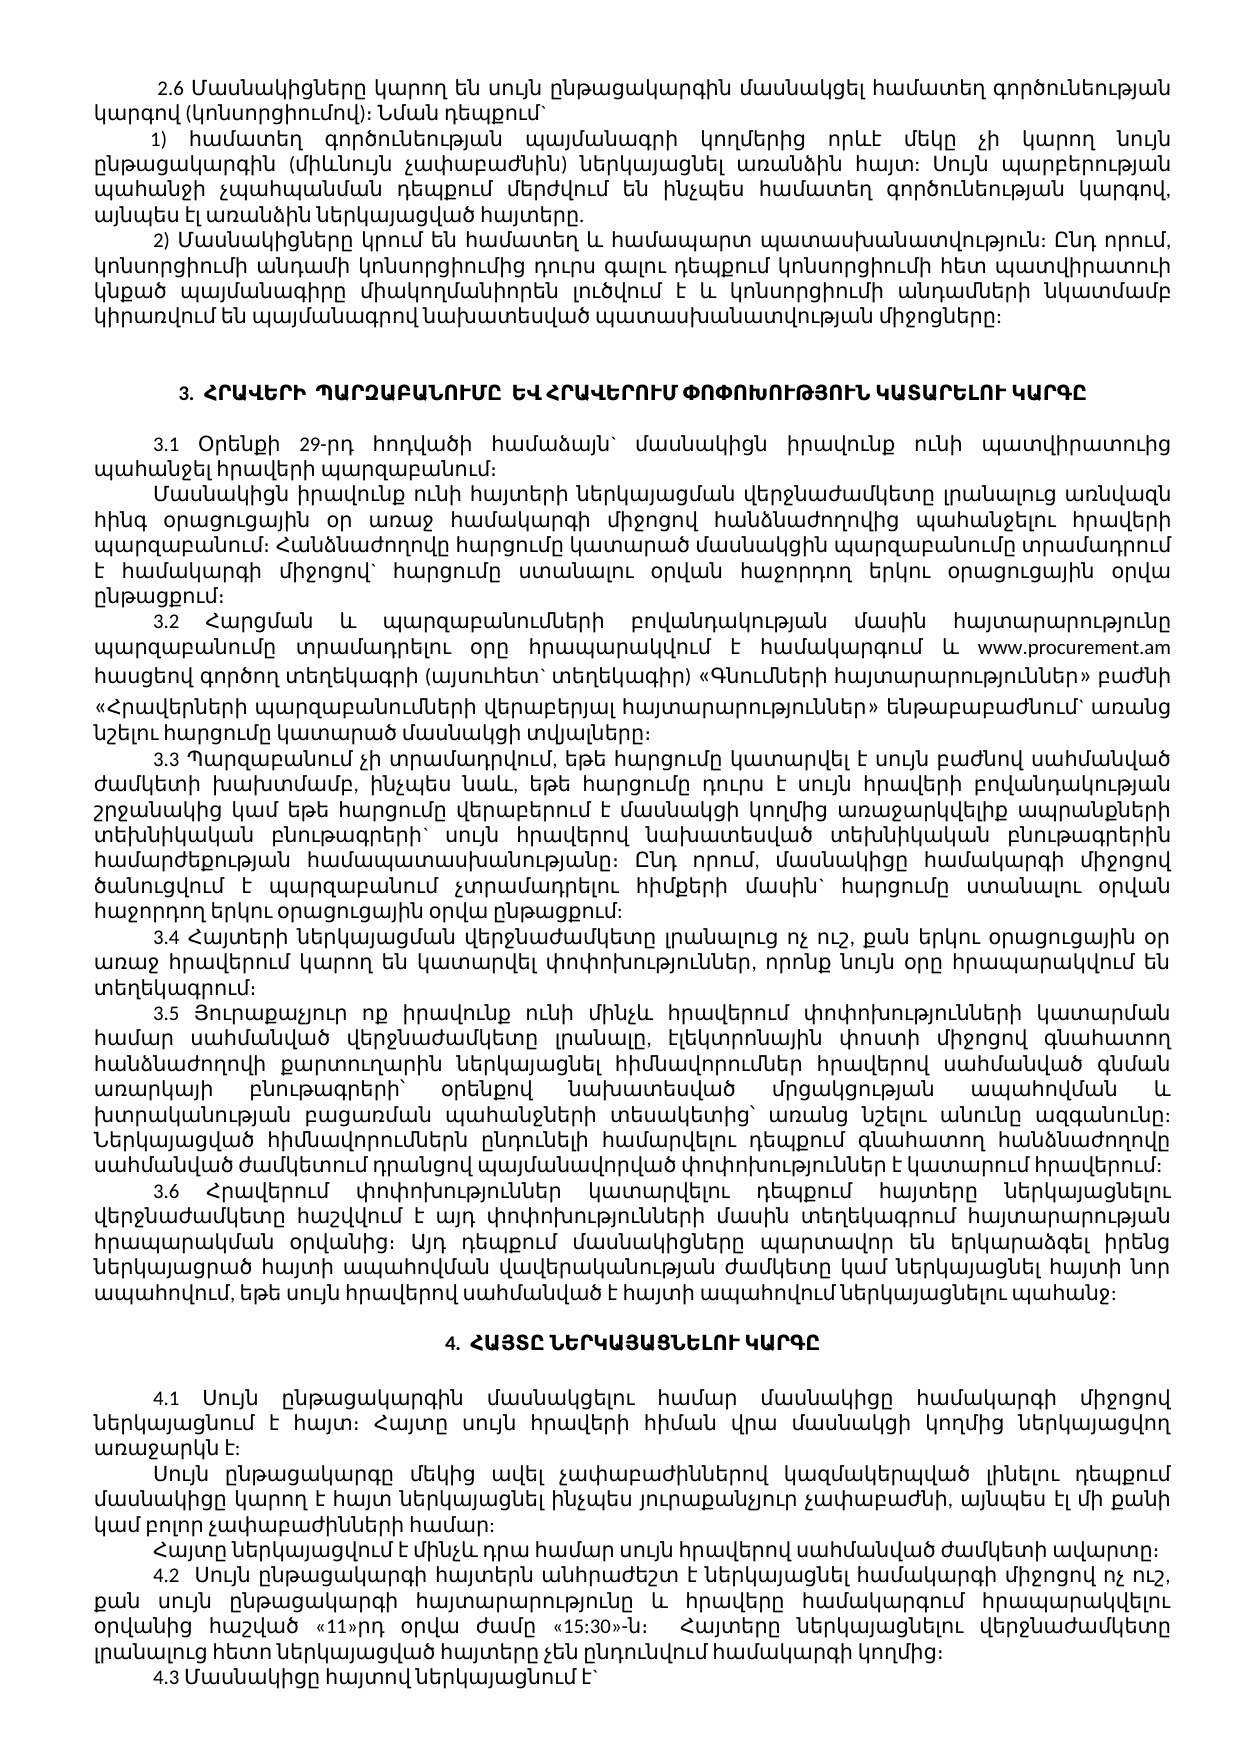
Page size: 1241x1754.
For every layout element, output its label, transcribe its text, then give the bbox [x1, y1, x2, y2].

text 3.3 Պարզաբանում չի տրամադրվում, եթե հարցումը կատարվել է սույն բաժնով սահմանված ժամկետի խախտմամբ, ինչպես նաև, եթե հարցումը դուրս է սույն հրավերի բովանդակության շրջանակից կամ եթե հարցումը վերաբերում է մասնակցի կողմից առաջարկվելիք ապրանքների տեխնիկական բնութագրերի` սույն հրավերով նախատեսված տեխնիկական բնութագրերին համարժեքության համապատասխանությանը։ Ընդ որում, մասնակիցը համակարգի միջոցով ծանուցվում է պարզաբանում չտրամադրելու հիմքերի մասին` հարցումը ստանալու օրվան հաջորդող երկու օրացուցային օրվա ընթացքում: [94, 746, 1171, 924]
text 2.6 Մասնակիցները կարող են սույն ընթացակարգին մասնակցել համատեղ գործունեության կարգով (կոնսորցիումով)։ Նման դեպքում` [94, 75, 1171, 126]
text 3. ՀՐԱՎԵՐԻ ՊԱՐԶԱԲԱՆՈՒՄԸ ԵՎ ՀՐԱՎԵՐՈՒՄ ՓՈՓՈԽՈՒԹՅՈՒՆ ԿԱՏԱՐԵԼՈՒ ԿԱՐԳԸ [94, 380, 1171, 405]
text Մասնակիցն իրավունք ունի հայտերի ներկայացման վերջնաժամկետը լրանալուց առնվազն հինգ օրացուցային օր առաջ համակարգի միջոցով հանձնաժողովից պահանջելու հրավերի պարզաբանում։ Հանձնաժողովը հարցումը կատարած մասնակցին պարզաբանումը տրամադրում է համակարգի միջոցով` հարցումը ստանալու օրվան հաջորդող երկու օրացուցային օրվա ընթացքում։ [94, 482, 1171, 609]
text 3.6 Հրավերում փոփոխություններ կատարվելու դեպքում հայտերը ներկայացնելու վերջնաժամկետը հաշվվում է այդ փոփոխությունների մասին տեղեկագրում հայտարարության հրապարակման օրվանից։ Այդ դեպքում մասնակիցները պարտավոր են երկարաձգել իրենց ներկայացրած հայտի ապահովման վավերականության ժամկետը կամ ներկայացնել հայտի նոր ապահովում, եթե սույն հրավերով սահմանված է հայտի ապահովում ներկայացնելու պահանջ: [94, 1178, 1171, 1305]
text 3.5 Յուրաքաչյուր ոք իրավունք ունի մինչև հրավերում փոփոխությունների կատարման համար սահմանված վերջնաժամկետը լրանալը, էլեկտրոնային փոստի միջոցով գնահատող հանձնաժողովի քարտուղարին ներկայացնել հիմնավորումներ հրավերով սահմանված գնման առարկայի բնութագրերի՝ օրենքով նախատեսված մրցակցության ապահովման և խտրականության բացառման պահանջների տեսակետից՝ առանց նշելու անունը ազգանունը: Ներկայացված հիմնավորումներն ընդունելի համարվելու դեպքում գնահատող հանձնաժողովը սահմանված ժամկետում դրանցով պայմանավորված փոփոխություններ է կատարում հրավերում: [94, 1000, 1171, 1178]
text 4.3 Մասնակիցը հայտով ներկայացնում է` [94, 1664, 1171, 1690]
text Սույն ընթացակարգը մեկից ավել չափաբաժիններով կազմակերպված լինելու դեպքում մասնակիցը կարող է հայտ ներկայացնել ինչպես յուրաքանչյուր չափաբաժնի, այնպես էլ մի քանի կամ բոլոր չափաբաժինների համար: [94, 1461, 1171, 1537]
text 3.4 Հայտերի ներկայացման վերջնաժամկետը լրանալուց ոչ ուշ, քան երկու օրացուցային օր առաջ հրավերում կարող են կատարվել փոփոխություններ, որոնք նույն օրը հրապարակվում են տեղեկագրում։ [94, 924, 1171, 1000]
text 3.1 Օրենքի 29-րդ հոդվածի համաձայն` մասնակիցն իրավունք ունի պատվիրատուից պահանջել հրավերի պարզաբանում։ [94, 431, 1171, 482]
text 1) համատեղ գործունեության պայմանագրի կողմերից որևէ մեկը չի կարող նույն ընթացակարգին (միևնույն չափաբաժնին) ներկայացնել առանձին հայտ: Սույն պարբերության պահանջի չպահպանման դեպքում մերժվում են ինչպես համատեղ գործունեության կարգով, այնպես էլ առանձին ներկայացված հայտերը. [94, 126, 1171, 227]
text 4. ՀԱՅՏԸ ՆԵՐԿԱՅԱՑՆԵԼՈՒ ԿԱՐԳԸ [94, 1331, 1171, 1356]
text 4.1 Սույն ընթացակարգին մասնակցելու համար մասնակիցը համակարգի միջոցով ներկայացնում է հայտ։ Հայտը սույն հրավերի հիման վրա մասնակցի կողմից ներկայացվող առաջարկն է: [94, 1385, 1171, 1461]
text Հայտը ներկայացվում է մինչև դրա համար սույն հրավերով սահմանված ժամկետի ավարտը։ [94, 1537, 1171, 1563]
text 2) Մասնակիցները կրում են համատեղ և համապարտ պատասխանատվություն: Ընդ որում, կոնսորցիումի անդամի կոնսորցիումից դուրս գալու դեպքում կոնսորցիումի հետ պատվիրատուի կնքած պայմանագիրը միակողմանիորեն լուծվում է և կոնսորցիումի անդամների նկատմամբ կիրառվում են պայմանագրով նախատեսված պատասխանատվության միջոցները: [94, 227, 1171, 329]
text 4.2 Սույն ընթացակարգի հայտերն անհրաժեշտ է ներկայացնել համակարգի միջոցով ոչ ուշ, քան սույն ընթացակարգի հայտարարությունը և հրավերը համակարգում հրապարակվելու օրվանից հաշված «11»րդ օրվա ժամը «15:30»-ն։ Հայտերը ներկայացնելու վերջնաժամկետը լրանալուց հետո ներկայացված հայտերը չեն ընդունվում համակարգի կողմից։ [94, 1563, 1171, 1664]
text 3.2 Հարցման և պարզաբանումների բովանդակության մասին հայտարարությունը պարզաբանումը տրամադրելու օրը հրապարակվում է համակարգում և www.procurement.am հասցեով գործող տեղեկագրի (այսուհետ` տեղեկագիր) «Գնումների հայտարարություններ» բաժնի «Հրավերների պարզաբանումների վերաբերյալ հայտարարություններ» ենթաբաբաժնում` առանց նշելու հարցումը կատարած մասնակցի տվյալները։ [94, 609, 1171, 746]
